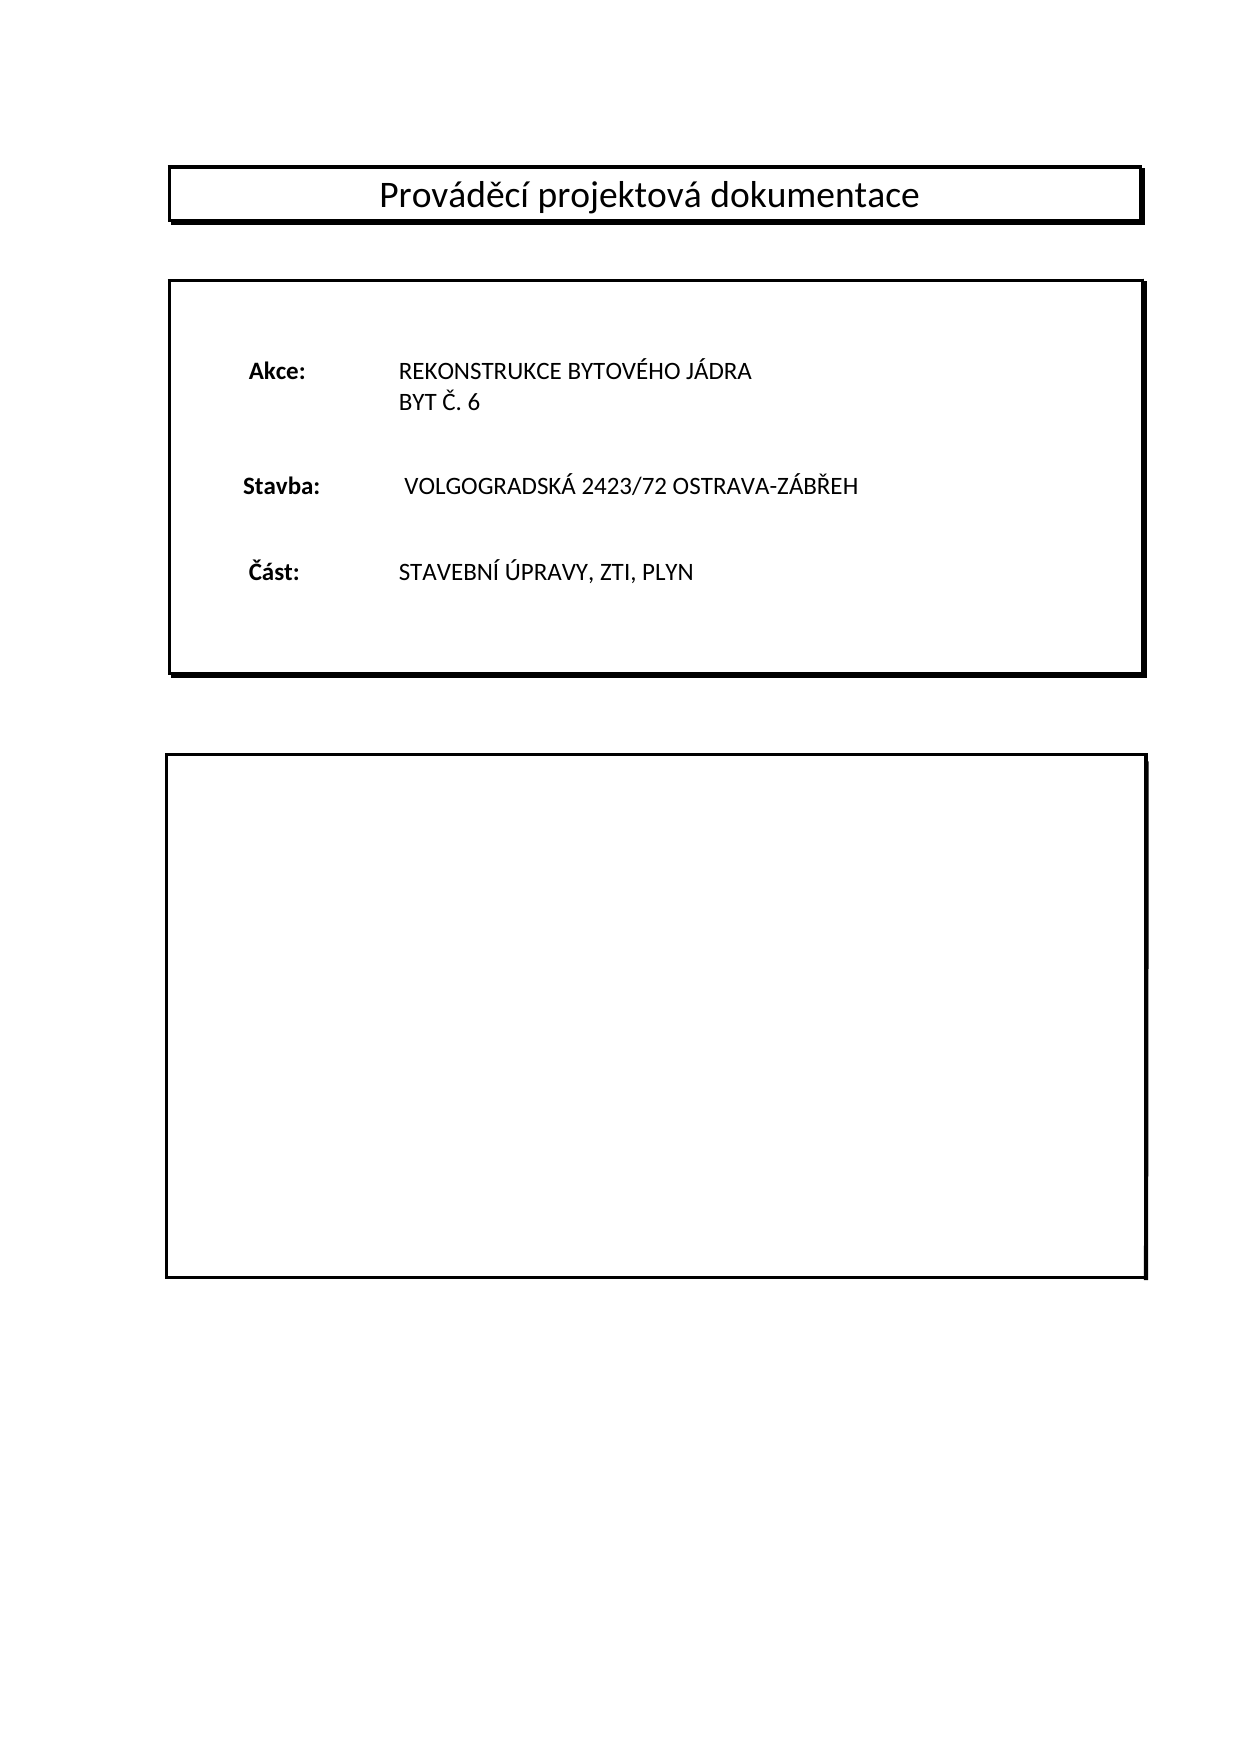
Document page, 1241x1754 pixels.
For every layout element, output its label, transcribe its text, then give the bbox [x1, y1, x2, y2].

text Prováděcí projektová dokumentace [171, 169, 1139, 219]
text BYT Č. 6 [177, 386, 1122, 417]
text Stavba: VOLGOGRADSKÁ 2423/72 OSTRAVA-ZÁBŘEH [171, 465, 1141, 501]
text Část: STAVEBNÍ ÚPRAVY, ZTI, PLYN [171, 551, 1141, 587]
text Akce: REKONSTRUKCE BYTOVÉHO JÁDRA [177, 356, 1122, 386]
